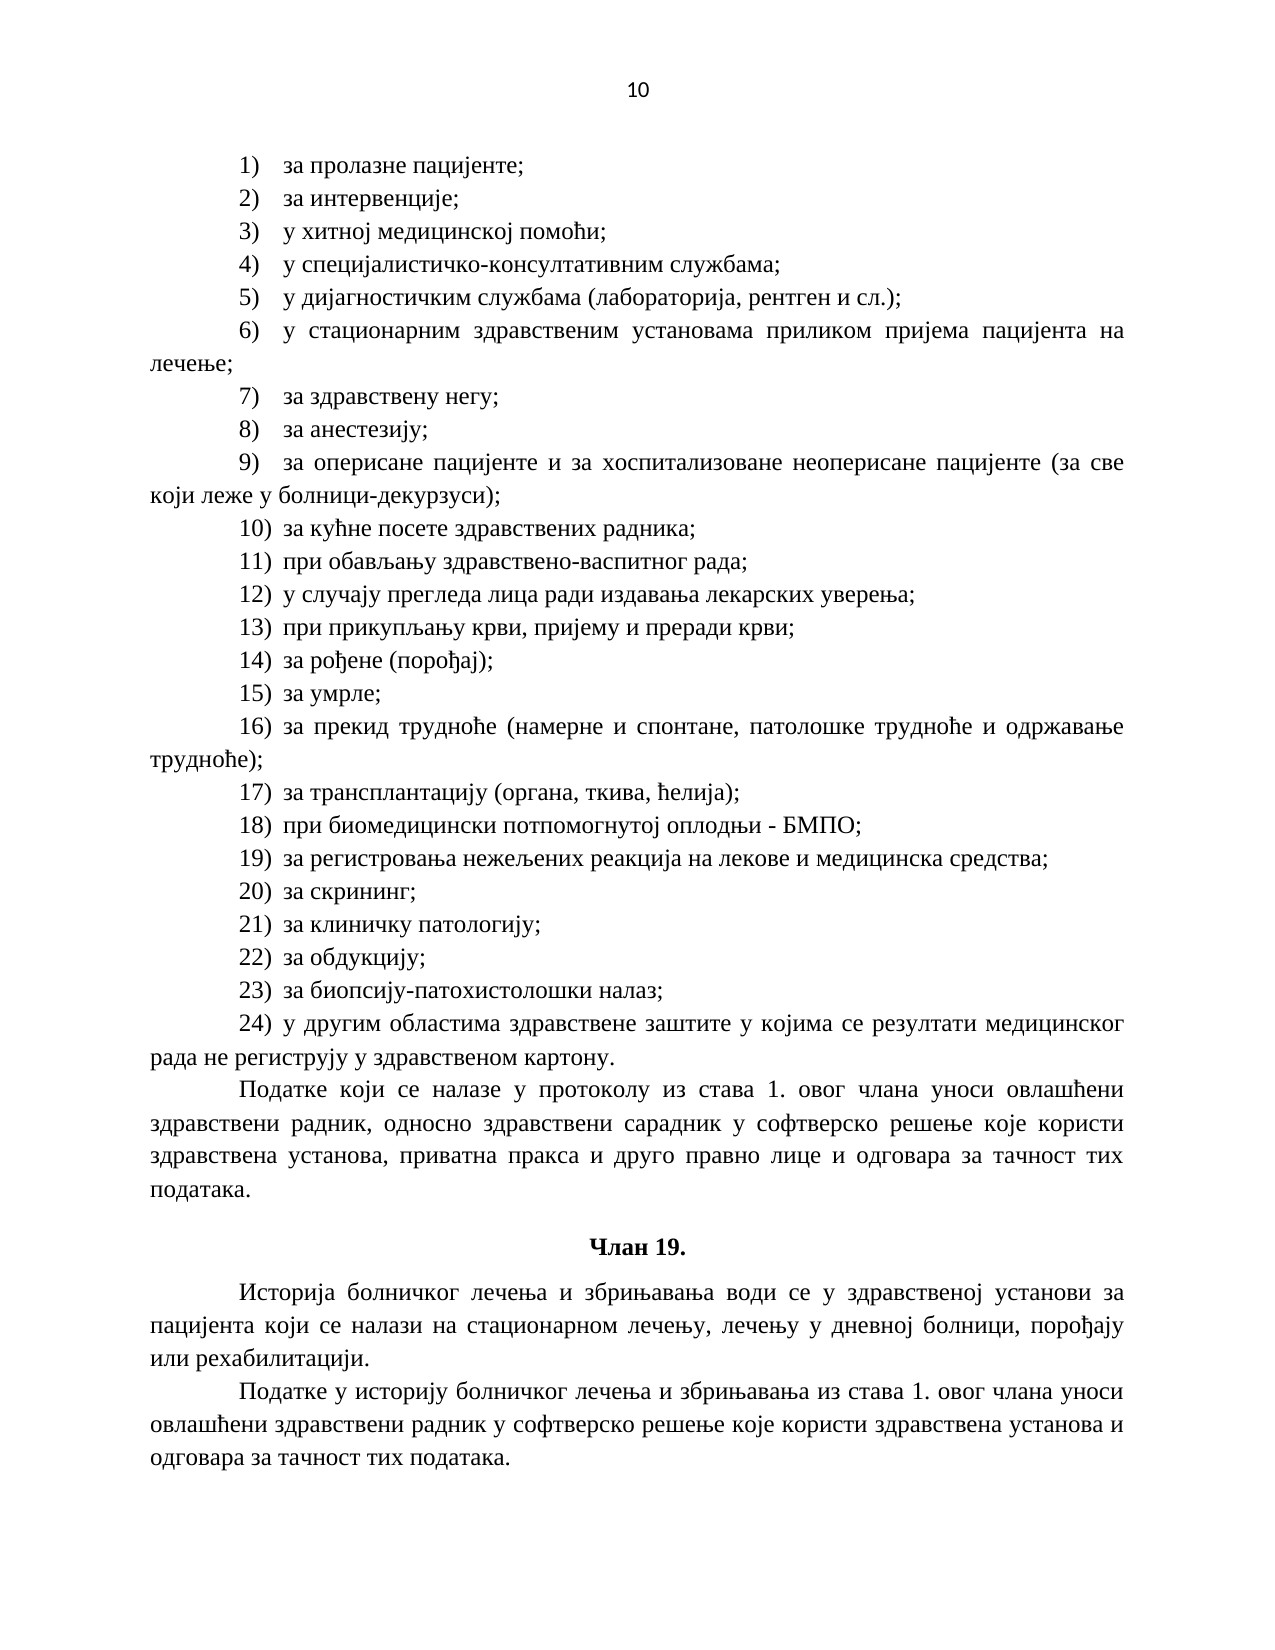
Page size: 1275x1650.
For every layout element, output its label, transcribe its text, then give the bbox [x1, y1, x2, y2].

list за пролазне пацијенте; [150, 150, 1125, 179]
text Члан 19. [150, 1232, 1125, 1260]
list при прикупљању крви, пријему и преради крви; [150, 612, 1125, 641]
list за клиничку патологију; [150, 909, 1125, 938]
list за умрле; [150, 678, 1125, 707]
list за оперисане пацијенте и за хоспитализоване неоперисане пацијенте (за све који леже у болници-декурзуси); [150, 447, 1125, 509]
list у стационарним здравственим установама приликом пријема пацијента на лечење; [150, 315, 1125, 377]
list у другим областима здравствене заштите у којима се резултати медицинског рада не региструју у здравственом картону. [150, 1008, 1125, 1070]
list за биопсију-патохистолошки налаз; [150, 976, 1125, 1004]
text Податке који се налазе у протоколу из става 1. овог члана уноси овлашћени здравствени радник, односно здравствени сарадник у софтверско решење које користи здравствена установа, приватна пракса и друго правно лице и одговара за тачност тих података. [150, 1074, 1125, 1202]
list у дијагностичким службама (лабораторија, рентген и сл.); [150, 282, 1125, 311]
list за трансплантацију (органа, ткива, ћелија); [150, 777, 1125, 806]
list у специјалистичко-консултативним службама; [150, 249, 1125, 278]
text Податке у историју болничког лечења и збрињавања из става 1. овог члана уноси овлашћени здравствени радник у софтверско решење које користи здравствена установа и одговара за тачност тих података. [150, 1376, 1125, 1471]
list за кућне посете здравствених радника; [150, 513, 1125, 542]
list при биомедицински потпомогнутој оплодњи - БМПО; [150, 810, 1125, 839]
list за обдукцију; [150, 942, 1125, 971]
text Историја болничког лечења и збрињавања води се у здравственој установи за пацијента који се налази на стационарном лечењу, лечењу у дневној болници, порођају или рехабилитацији. [150, 1277, 1125, 1372]
list у случају прегледа лица ради издавања лекарских уверења; [150, 579, 1125, 608]
list за прекид трудноће (намерне и спонтане, патолошке трудноће и одржавање трудноће); [150, 711, 1125, 773]
list за скрининг; [150, 876, 1125, 905]
list за рођене (порођај); [150, 645, 1125, 674]
list за регистровања нежељених реакција на лекове и медицинска средства; [150, 843, 1125, 872]
list за интервенције; [150, 183, 1125, 212]
list за анестезију; [150, 414, 1125, 443]
list у хитној медицинској помоћи; [150, 216, 1125, 245]
list за здравствену негу; [150, 381, 1125, 410]
list при обављању здравствено-васпитног рада; [150, 546, 1125, 575]
